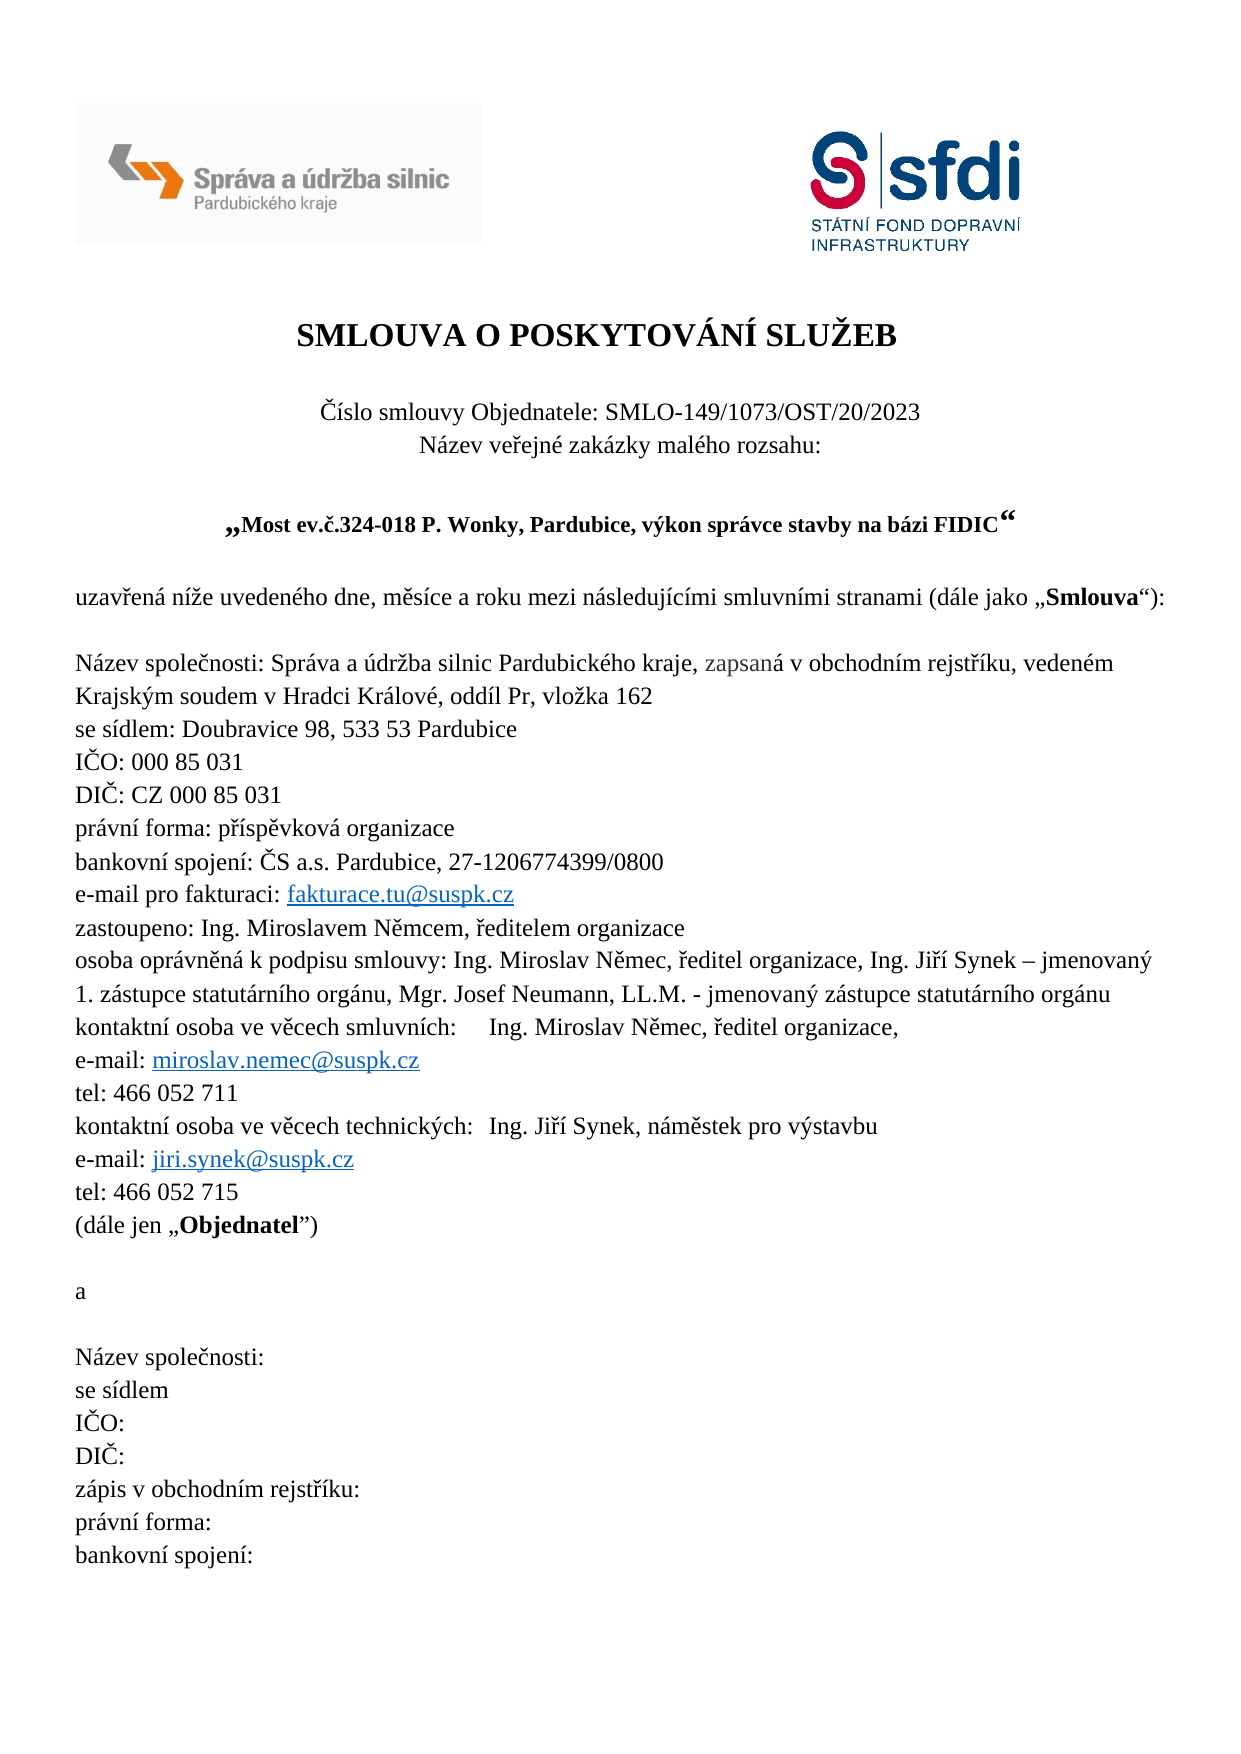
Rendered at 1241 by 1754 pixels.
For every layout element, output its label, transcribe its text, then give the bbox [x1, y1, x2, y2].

text uzavřená níže uvedeného dne, měsíce a roku mezi následujícími smluvními stranami (dále jako „Smlouva“): [75, 582, 1165, 611]
text se sídlem [75, 1375, 1165, 1404]
text Číslo smlouvy Objednatele: SMLO-149/1073/OST/20/2023 [75, 397, 1165, 426]
text právní forma: příspěvková organizace [75, 813, 1165, 842]
text e-mail: miroslav.nemec@suspk.cz [75, 1045, 1165, 1073]
text se sídlem: Doubravice 98, 533 53 Pardubice [75, 714, 1165, 743]
text (dále jen „Objednatel”) [75, 1210, 1165, 1238]
text DIČ: CZ 000 85 031 [75, 781, 1165, 809]
text IČO: [75, 1408, 1165, 1437]
text a [75, 1276, 1165, 1304]
text e-mail pro fakturaci: fakturace.tu@suspk.cz [75, 879, 1165, 908]
text SMLOUVA O POSKYTOVÁNÍ SLUŽEB [222, 316, 1168, 354]
text DIČ: [75, 1441, 1165, 1470]
text Název veřejné zakázky malého rozsahu: [75, 430, 1165, 459]
text e-mail: jiri.synek@suspk.cz [75, 1144, 1165, 1172]
text kontaktní osoba ve věcech smluvních: Ing. Miroslav Němec, ředitel organizace, [75, 1012, 1165, 1040]
text tel: 466 052 715 [75, 1177, 1165, 1206]
text zastoupeno: Ing. Miroslavem Němcem, ředitelem organizace [75, 913, 1165, 941]
picture [75, 103, 482, 245]
text právní forma: [75, 1507, 1165, 1536]
text zápis v obchodním rejstříku: [75, 1474, 1165, 1503]
text bankovní spojení: [75, 1540, 1165, 1569]
text „Most ev.č.324-018 P. Wonky, Pardubice, výkon správce stavby na bázi FIDIC“ [75, 501, 1165, 539]
picture [810, 130, 1021, 251]
text bankovní spojení: ČS a.s. Pardubice, 27-1206774399/0800 [75, 847, 1165, 875]
text Název společnosti: Správa a údržba silnic Pardubického kraje, zapsaná v obchodním rejstříku, vedeném Krajským soudem v Hradci Králové, oddíl Pr, vložka 162 [75, 648, 1165, 710]
text Název společnosti: [75, 1342, 1165, 1371]
text kontaktní osoba ve věcech technických: Ing. Jiří Synek, náměstek pro výstavbu [75, 1111, 1165, 1139]
text IČO: 000 85 031 [75, 747, 1165, 776]
text tel: 466 052 711 [75, 1078, 1165, 1106]
text osoba oprávněná k podpisu smlouvy: Ing. Miroslav Němec, ředitel organizace, Ing. Jiří Synek – jmenovaný 1. zástupce statutárního orgánu, Mgr. Josef Neumann, LL.M. - jmenovaný zástupce statutárního orgánu [75, 946, 1165, 1007]
